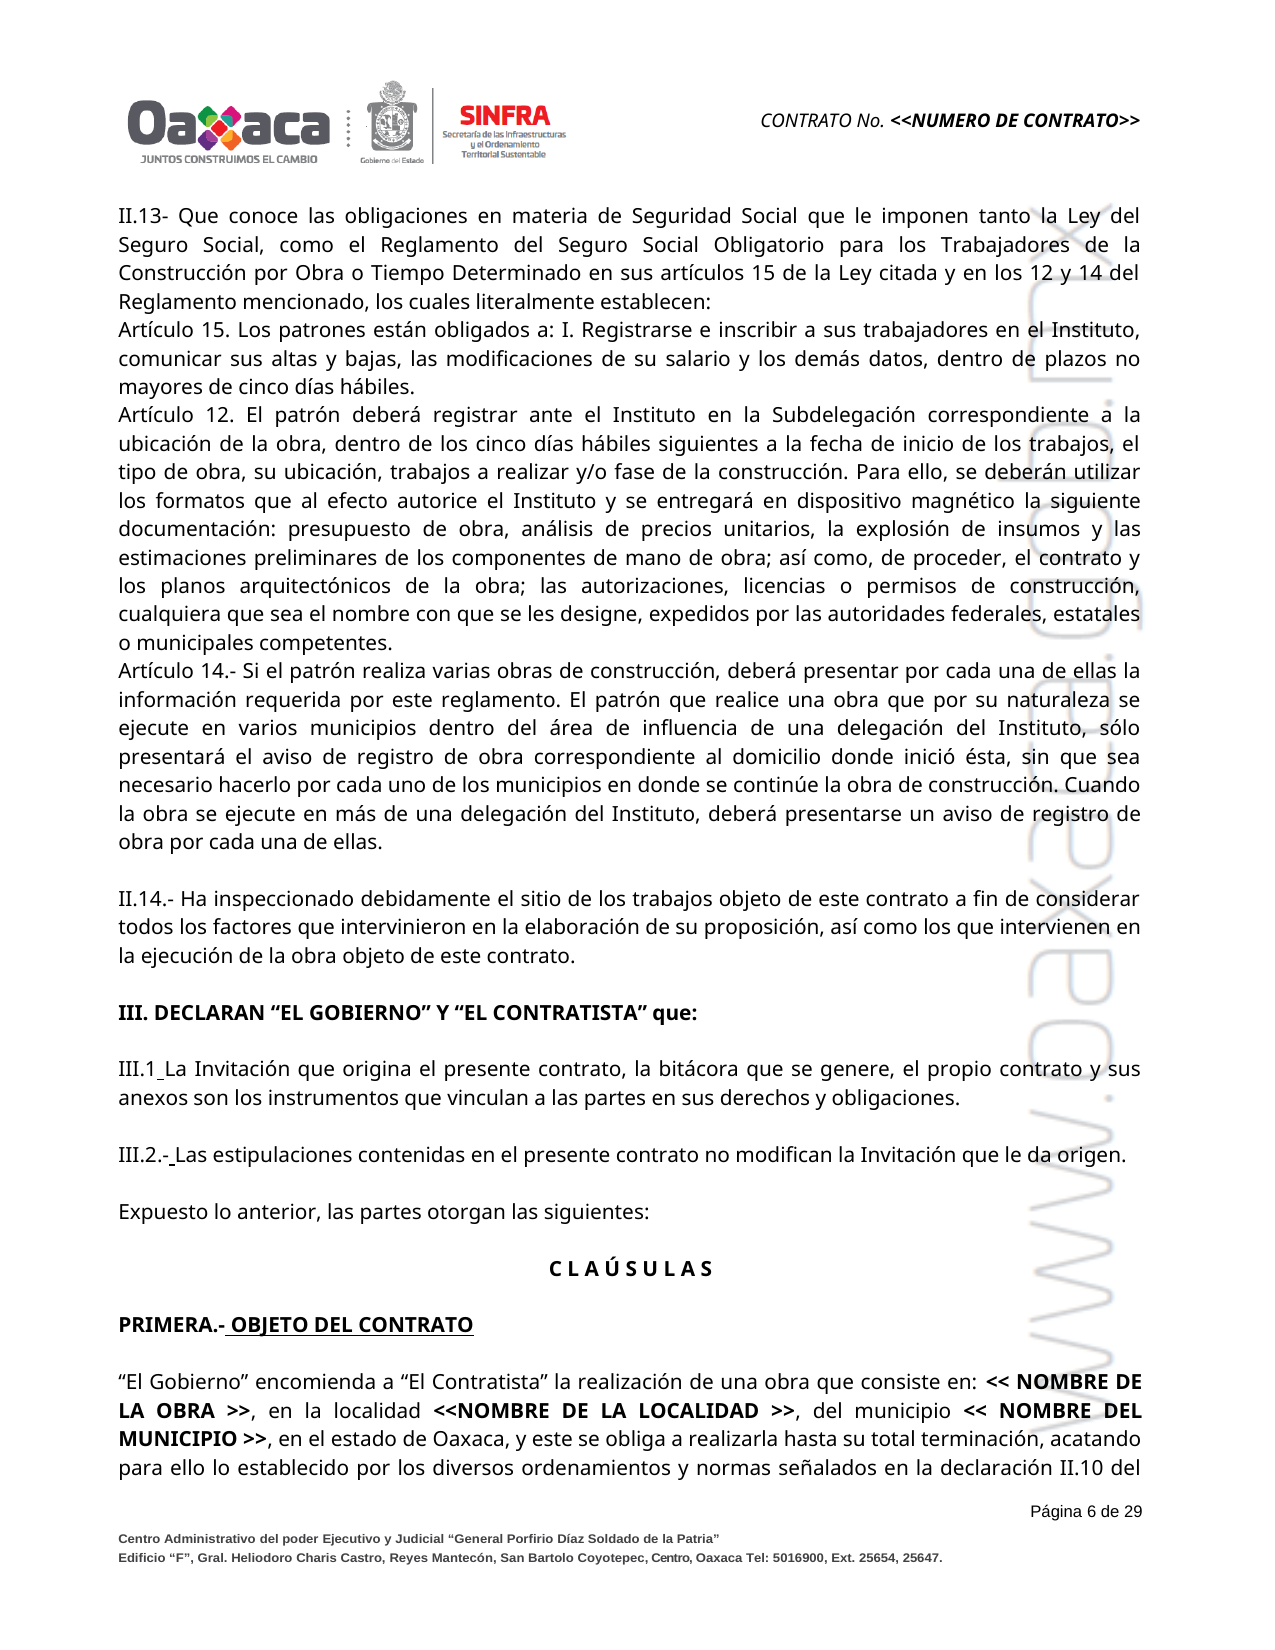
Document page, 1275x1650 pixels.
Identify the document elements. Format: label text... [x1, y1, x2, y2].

text Artículo 14.- Si el patrón realiza varias obras de construcción, deberá presentar por cada una de ellas la información requerida por este reglamento. El patrón que realice una obra que por su naturaleza se ejecute en varios municipios dentro del área de influencia de una delegación del Instituto, sólo presentará el aviso de registro de obra correspondiente al domicilio donde inició ésta, sin que sea necesario hacerlo por cada uno de los municipios en donde se continúe la obra de construcción. Cuando la obra se ejecute en más de una delegación del Instituto, deberá presentarse un aviso de registro de obra por cada una de ellas. [118, 656, 1142, 856]
text II.13- Que conoce las obligaciones en materia de Seguridad Social que le imponen tanto la Ley del Seguro Social, como el Reglamento del Seguro Social Obligatorio para los Trabajadores de la Construcción por Obra o Tiempo Determinado en sus artículos 15 de la Ley citada y en los 12 y 14 del Reglamento mencionado, los cuales literalmente establecen: [118, 201, 1142, 315]
text PRIMERA.- OBJETO DEL CONTRATO [118, 1311, 1142, 1339]
text Artículo 12. El patrón deberá registrar ante el Instituto en la Subdelegación correspondiente a la ubicación de la obra, dentro de los cinco días hábiles siguientes a la fecha de inicio de los trabajos, el tipo de obra, su ubicación, trabajos a realizar y/o fase de la construcción. Para ello, se deberán utilizar los formatos que al efecto autorice el Instituto y se entregará en dispositivo magnético la siguiente documentación: presupuesto de obra, análisis de precios unitarios, la explosión de insumos y las estimaciones preliminares de los componentes de mano de obra; así como, de proceder, el contrato y los planos arquitectónicos de la obra; las autorizaciones, licencias o permisos de construcción, cualquiera que sea el nombre con que se les designe, expedidos por las autoridades federales, estatales o municipales competentes. [118, 401, 1142, 656]
text C L A Ú S U L A S [118, 1254, 1142, 1282]
picture [118, 73, 577, 180]
text III. DECLARAN “EL GOBIERNO” Y “EL CONTRATISTA” que: [118, 998, 1142, 1026]
text Artículo 15. Los patrones están obligados a: I. Registrarse e inscribir a sus trabajadores en el Instituto, comunicar sus altas y bajas, las modificaciones de su salario y los demás datos, dentro de plazos no mayores de cinco días hábiles. [118, 315, 1142, 401]
text Expuesto lo anterior, las partes otorgan las siguientes: [118, 1197, 1142, 1225]
text III.2.- Las estipulaciones contenidas en el presente contrato no modifican la Invitación que le da origen. [118, 1140, 1142, 1168]
text III.1 La Invitación que origina el presente contrato, la bitácora que se genere, el propio contrato y sus anexos son los instrumentos que vinculan a las partes en sus derechos y obligaciones. [118, 1054, 1142, 1111]
text II.14.- Ha inspeccionado debidamente el sitio de los trabajos objeto de este contrato a fin de considerar todos los factores que intervinieron en la elaboración de su proposición, así como los que intervienen en la ejecución de la obra objeto de este contrato. [118, 884, 1142, 969]
picture [963, 182, 1176, 1471]
